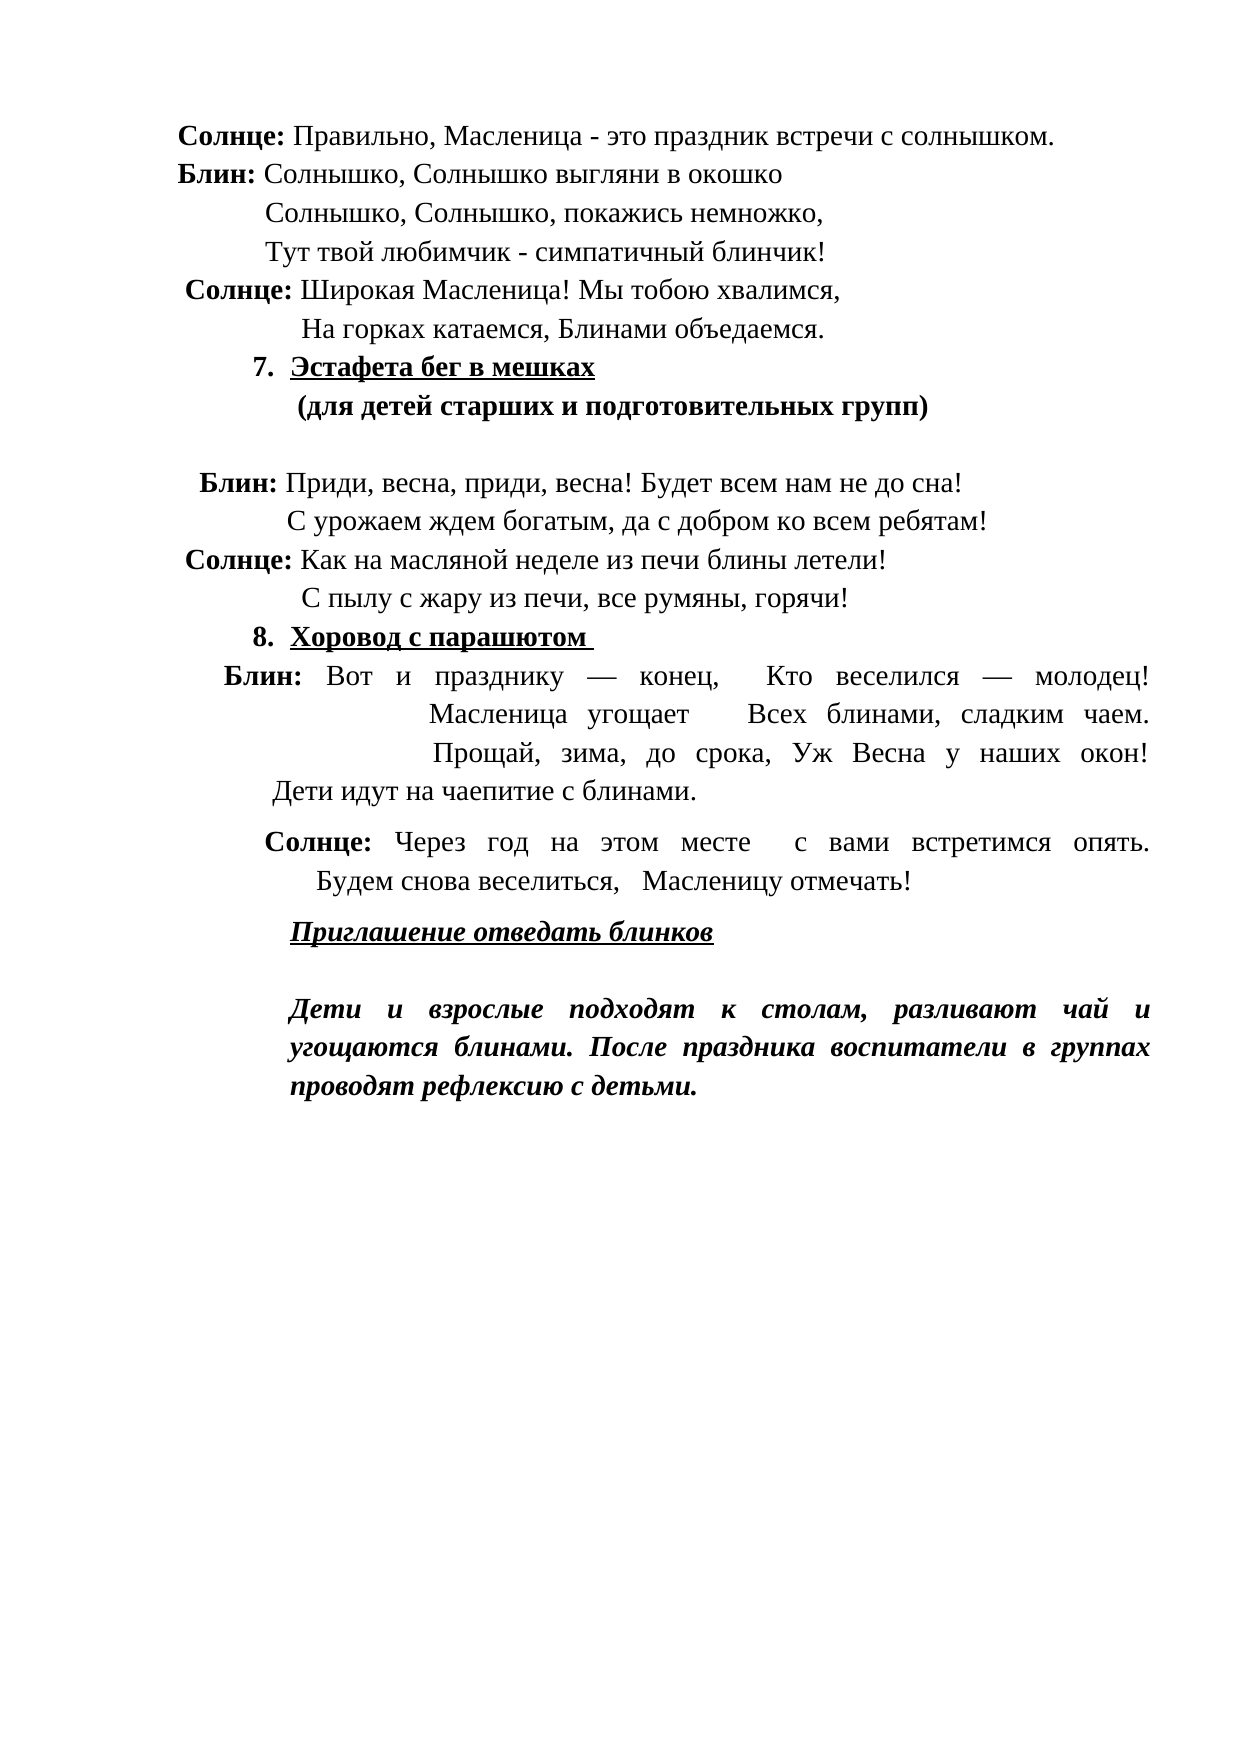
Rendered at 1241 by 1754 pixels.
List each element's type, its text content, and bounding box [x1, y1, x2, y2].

list Дети и взрослые подходят к столам, разливают чай и угощаются блинами. После праздника воспитатели в группах проводят рефлексию с детьми. [290, 991, 1152, 1102]
text Солнце: Как на масляной неделе из печи блины летели! [177, 542, 1152, 576]
text Блин: Солнышко, Солнышко выгляни в окошко [177, 157, 1152, 190]
text Тут твой любимчик - симпатичный блинчик! [177, 234, 1152, 267]
text Солнце: Правильно, Масленица - это праздник встречи с солнышком. [177, 118, 1152, 152]
text Блин: Вот и празднику — конец, Кто веселился — молодец! Масленица угощает Всех блинами, сладким чаем. Прощай, зима, до срока, Уж Весна у наших окон! Дети идут на чаепитие с блинами. [177, 658, 1152, 807]
list (для детей старших и подготовительных групп) [290, 388, 1152, 421]
text Солнце: Через год на этом месте с вами встретимся опять. Будем снова веселиться, Масленицу отмечать! [177, 824, 1152, 896]
text Блин: Приди, весна, приди, весна! Будет всем нам не до сна! [177, 465, 1152, 498]
text Солнце: Широкая Масленица! Мы тобою хвалимся, [177, 272, 1152, 306]
text Солнышко, Солнышко, покажись немножко, [177, 195, 1152, 229]
text На горках катаемся, Блинами объедаемся. [177, 311, 1152, 344]
list Приглашение отведать блинков [290, 914, 1152, 947]
text С урожаем ждем богатым, да с добром ко всем ребятам! [177, 503, 1152, 537]
list Эстафета бег в мешках [252, 349, 1152, 383]
list Хоровод с парашютом [252, 619, 1152, 653]
text С пылу с жару из печи, все румяны, горячи! [177, 581, 1152, 614]
